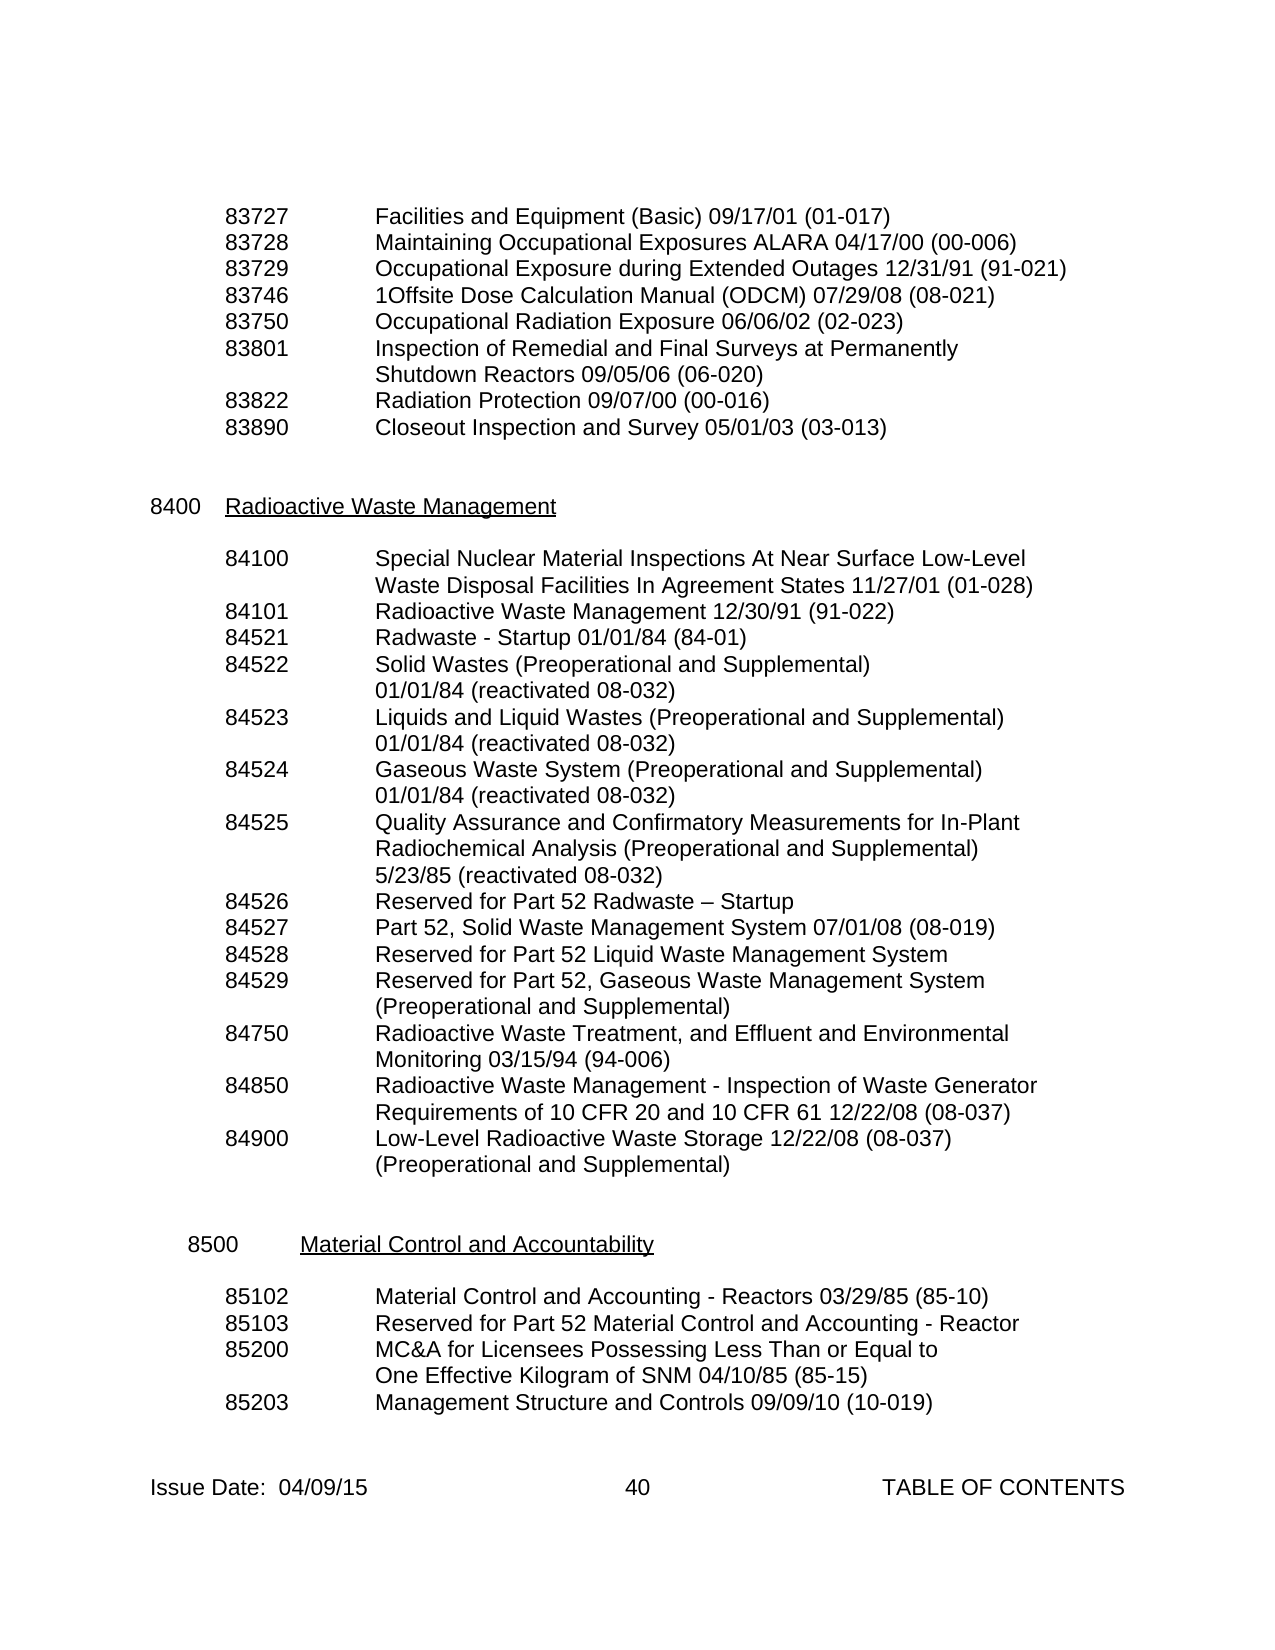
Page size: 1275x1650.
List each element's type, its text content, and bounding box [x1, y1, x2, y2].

text 83728 Maintaining Occupational Exposures ALARA 04/17/00 (00-006) [150, 229, 1125, 255]
text 84850 Radioactive Waste Management - Inspection of Waste Generator Requirements of 10 CFR 20 and 10 CFR 61 12/22/08 (08-037) [225, 1072, 1125, 1125]
text 01/01/84 (reactivated 08-032) [150, 730, 1125, 756]
text 5/23/85 (reactivated 08-032) [150, 862, 1125, 888]
text 01/01/84 (reactivated 08-032) [150, 782, 1125, 809]
text Monitoring 03/15/94 (94-006) [150, 1046, 1125, 1072]
text 84528 Reserved for Part 52 Liquid Waste Management System [225, 941, 1125, 967]
text 84100 Special Nuclear Material Inspections At Near Surface Low-Level [150, 545, 1125, 572]
text 83727 Facilities and Equipment (Basic) 09/17/01 (01-017) [150, 203, 1125, 229]
text 85102 Material Control and Accounting - Reactors 03/29/85 (85-10) [225, 1283, 1125, 1309]
text 83729 Occupational Exposure during Extended Outages 12/31/91 (91-021) [150, 255, 1125, 282]
text 84527 Part 52, Solid Waste Management System 07/01/08 (08-019) [150, 914, 1125, 941]
text 83746 Offsite Dose Calculation Manual (ODCM) 07/29/08 (08-021) [150, 282, 1125, 308]
list Material Control and Accountability [187, 1231, 1125, 1257]
text 83822 Radiation Protection 09/07/00 (00-016) [150, 387, 1125, 413]
text 84524 Gaseous Waste System (Preoperational and Supplemental) [150, 756, 1125, 782]
text 83890 Closeout Inspection and Survey 05/01/03 (03-013) [150, 413, 1125, 440]
text 84750 Radioactive Waste Treatment, and Effluent and Environmental [225, 1020, 1125, 1046]
text 85200 MC&A for Licensees Possessing Less Than or Equal to [225, 1336, 1125, 1362]
text One Effective Kilogram of SNM 04/10/85 (85-15) [225, 1362, 1125, 1389]
text 84529 Reserved for Part 52, Gaseous Waste Management System (Preoperational and Supplemental) [225, 967, 1125, 1020]
text (Preoperational and Supplemental) [150, 1151, 1125, 1178]
text 84522 Solid Wastes (Preoperational and Supplemental) [150, 651, 1125, 677]
text 83750 Occupational Radiation Exposure 06/06/02 (02-023) [150, 308, 1125, 334]
text Shutdown Reactors 09/05/06 (06-020) [150, 361, 1125, 387]
text 85203 Management Structure and Controls 09/09/10 (10-019) [150, 1389, 1125, 1415]
text 83801 Inspection of Remedial and Final Surveys at Permanently [150, 334, 1125, 361]
text 84525 Quality Assurance and Confirmatory Measurements for In-Plant Radiochemical Analysis (Preoperational and Supplemental) [150, 809, 1125, 862]
text 84523 Liquids and Liquid Wastes (Preoperational and Supplemental) [150, 703, 1125, 730]
text 84900 Low-Level Radioactive Waste Storage 12/22/08 (08-037) [150, 1125, 1125, 1151]
text 01/01/84 (reactivated 08-032) [150, 677, 1125, 703]
text Waste Disposal Facilities In Agreement States 11/27/01 (01-028) [150, 572, 1125, 598]
text 8400 Radioactive Waste Management [150, 493, 1125, 519]
text 84521 Radwaste - Startup 01/01/84 (84-01) [150, 624, 1125, 651]
text 84101 Radioactive Waste Management 12/30/91 (91-022) [225, 598, 1125, 624]
text 84526 Reserved for Part 52 Radwaste – Startup [150, 888, 1125, 914]
text 85103 Reserved for Part 52 Material Control and Accounting - Reactor [225, 1309, 1125, 1336]
